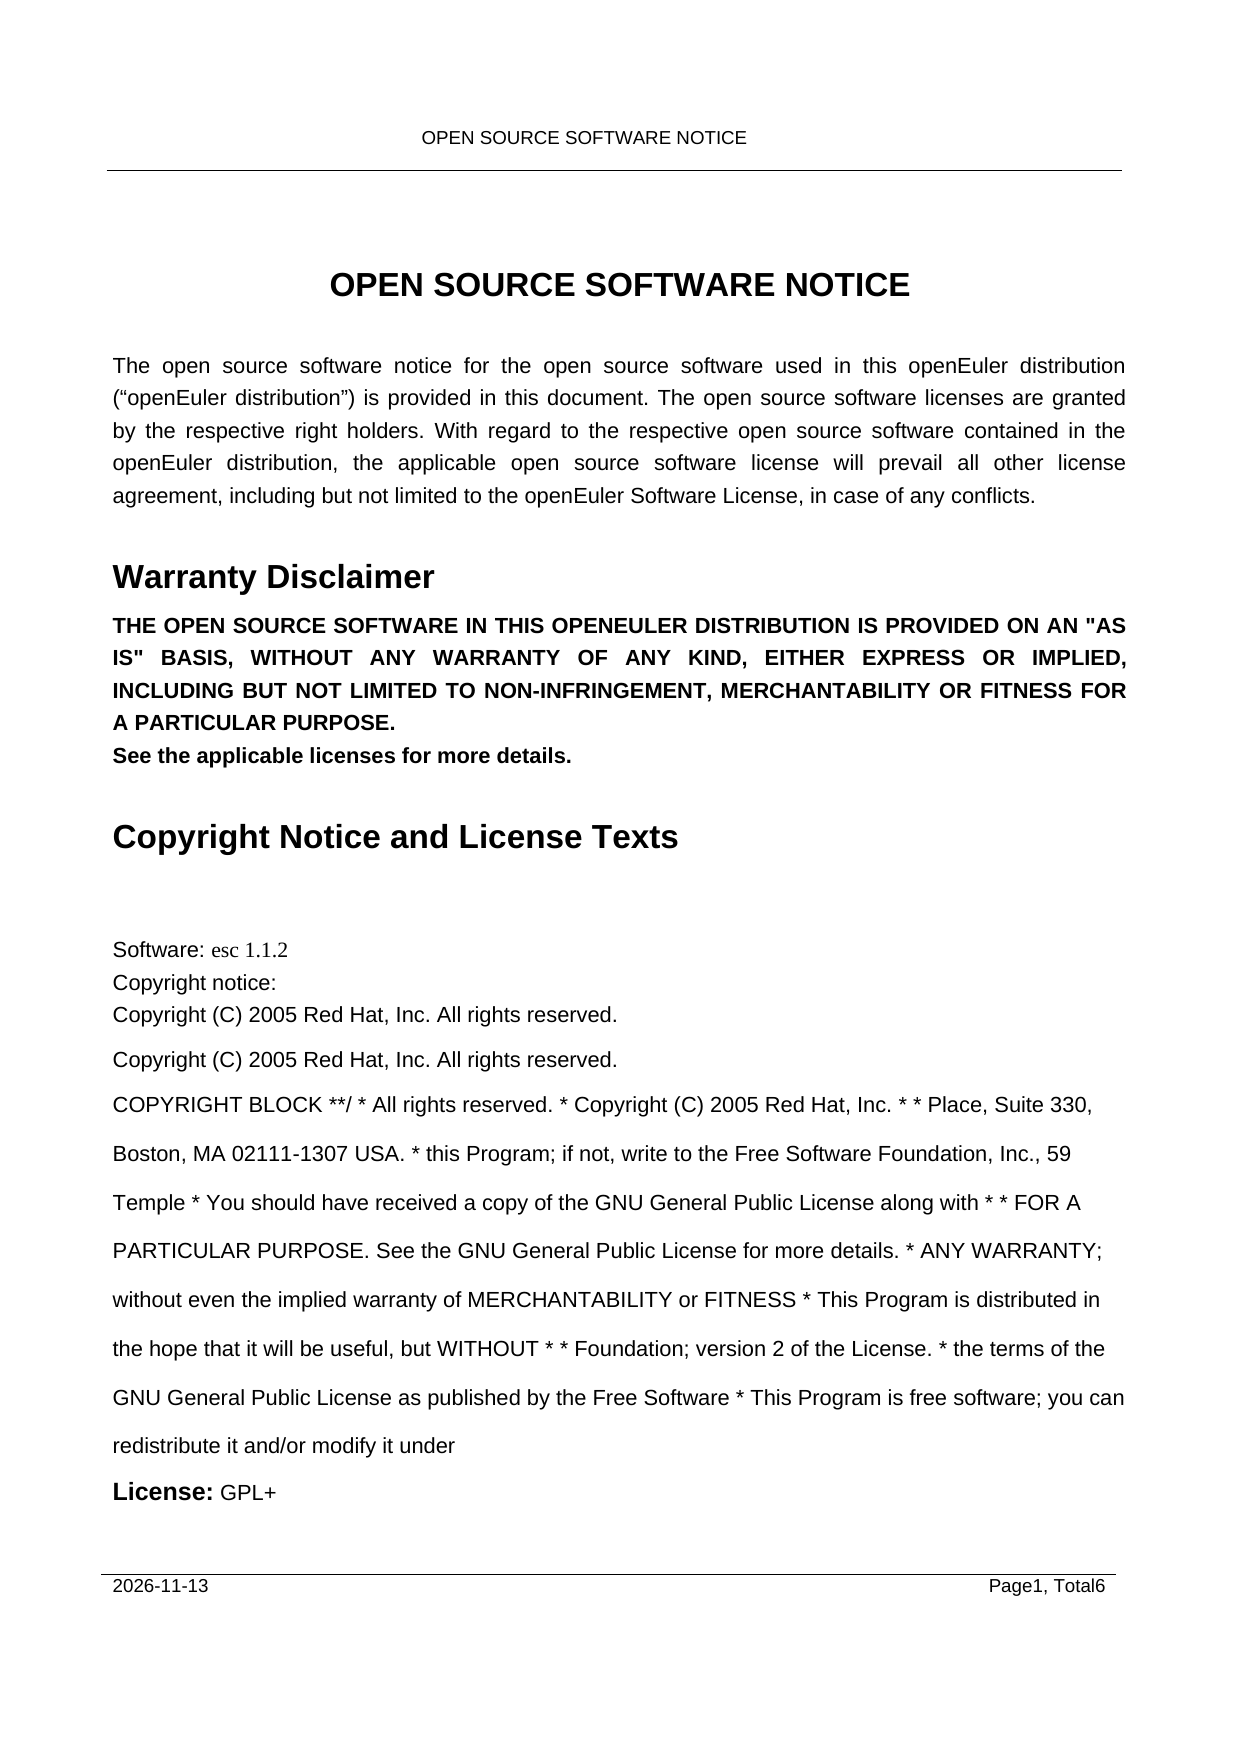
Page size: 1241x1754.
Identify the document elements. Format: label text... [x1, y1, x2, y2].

text Copyright (C) 2005 Red Hat, Inc. All rights reserved. [112, 998, 1128, 1031]
text The open source software notice for the open source software used in this openEuler distribution (“openEuler distribution”) is provided in this document. The open source software licenses are granted by the respective right holders. With regard to the respective open source software contained in the openEuler distribution, the applicable open source software license will prevail all other license agreement, including but not limited to the openEuler Software License, in case of any conflicts. [112, 349, 1128, 511]
text Copyright Notice and License Texts [112, 804, 1128, 869]
text Warranty Disclaimer [112, 544, 1128, 609]
text OPEN SOURCE SOFTWARE NOTICE [112, 251, 1128, 316]
text Copyright notice: [112, 966, 1128, 998]
text COPYRIGHT BLOCK **/ * All rights reserved. * Copyright (C) 2005 Red Hat, Inc. * * Place, Suite 330, Boston, MA 02111-1307 USA. * this Program; if not, write to the Free Software Foundation, Inc., 59 Temple * You should have received a copy of the GNU General Public License along with * * FOR A PARTICULAR PURPOSE. See the GNU General Public License for more details. * ANY WARRANTY; without even the implied warranty of MERCHANTABILITY or FITNESS * This Program is distributed in the hope that it will be useful, but WITHOUT * * Foundation; version 2 of the License. * the terms of the GNU General Public License as published by the Free Software * This Program is free software; you can redistribute it and/or modify it under [112, 1088, 1128, 1462]
text Copyright (C) 2005 Red Hat, Inc. All rights reserved. [112, 1043, 1128, 1076]
text Software: esc 1.1.2 [112, 933, 1128, 966]
text THE OPEN SOURCE SOFTWARE IN THIS OPENEULER DISTRIBUTION IS PROVIDED ON AN "AS IS" BASIS, WITHOUT ANY WARRANTY OF ANY KIND, EITHER EXPRESS OR IMPLIED, INCLUDING BUT NOT LIMITED TO NON-INFRINGEMENT, MERCHANTABILITY OR FITNESS FOR A PARTICULAR PURPOSE. See the applicable licenses for more details. [112, 609, 1128, 771]
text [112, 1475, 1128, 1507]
